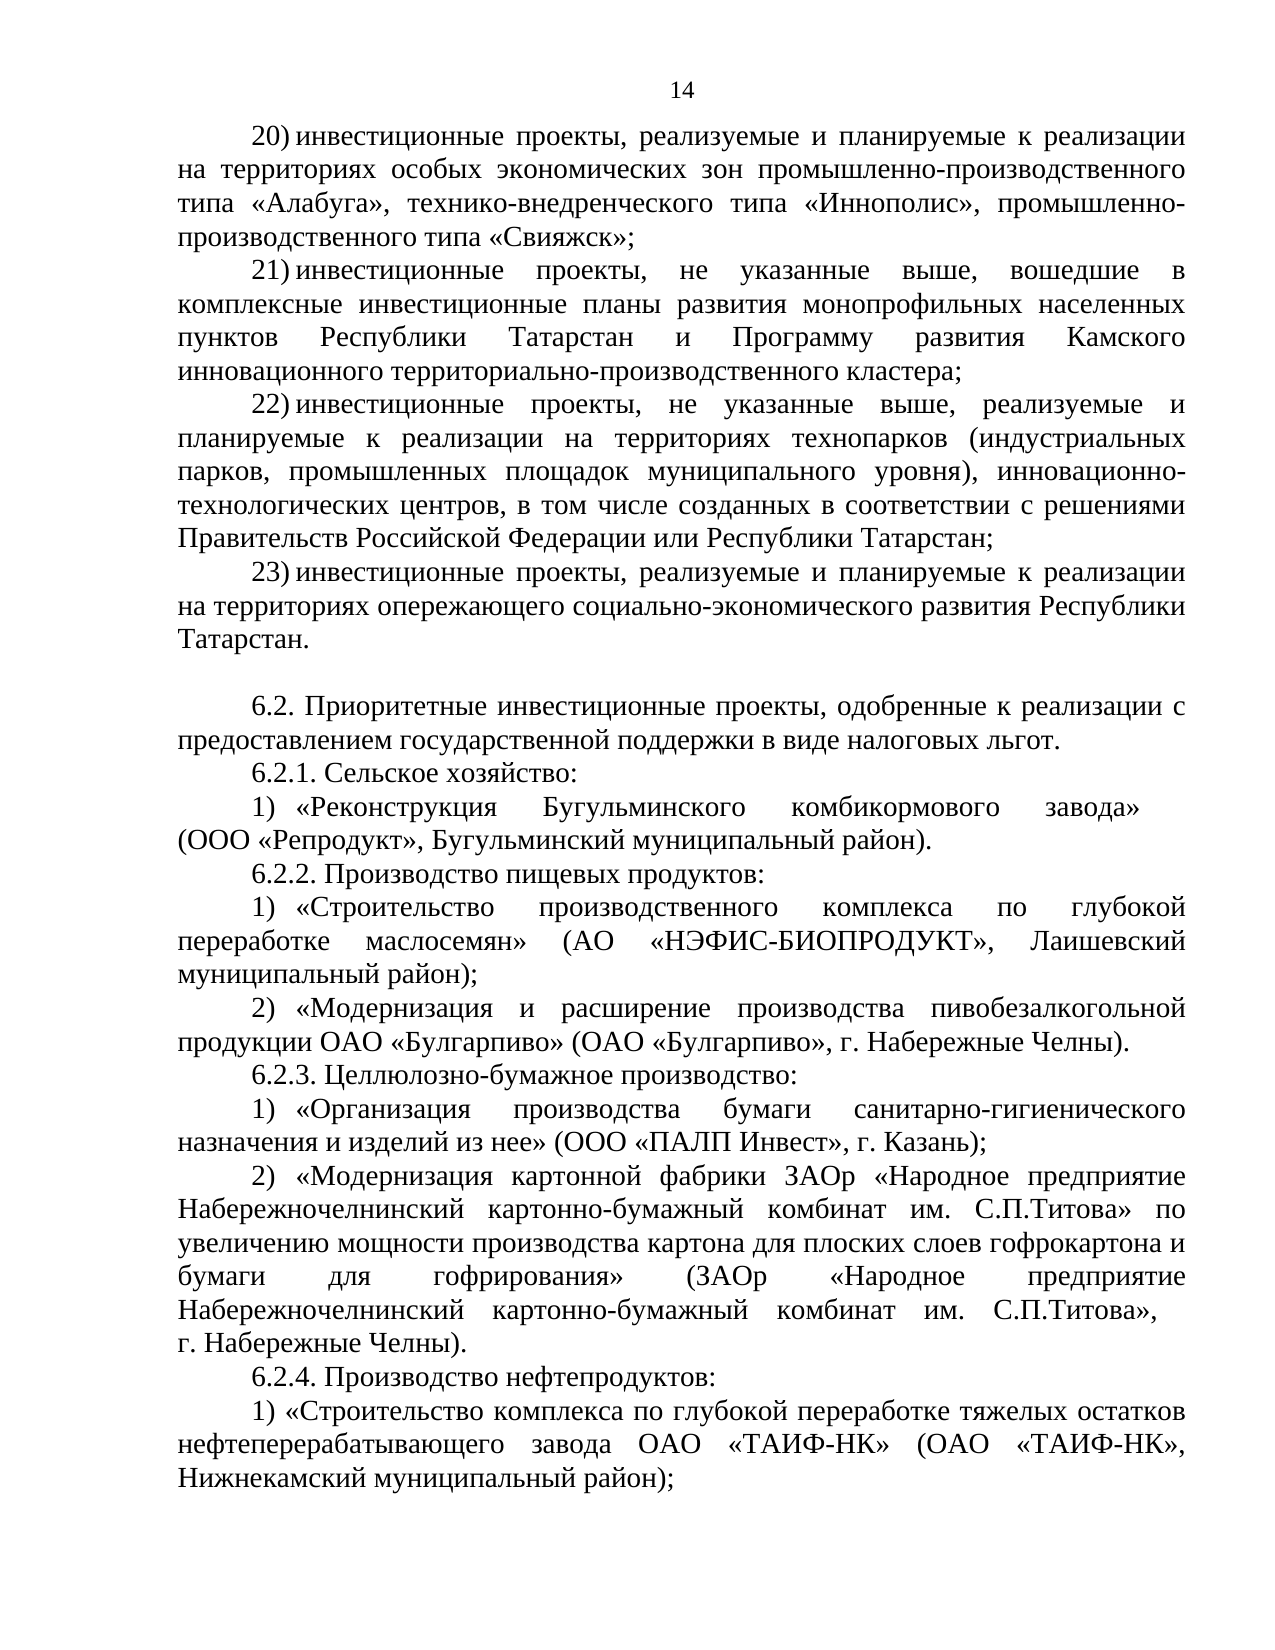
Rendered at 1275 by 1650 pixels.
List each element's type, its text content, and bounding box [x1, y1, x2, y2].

text 6.2.4. Производство нефтепродуктов: [177, 1359, 1186, 1393]
list «Модернизация картонной фабрики ЗАОр «Народное предприятие Набережночелнинский картонно-бумажный комбинат им. С.П.Титова» по увеличению мощности производства картона для плоских слоев гофрокартона и бумаги для гофрирования» (ЗАОр «Народное предприятие Набережночелнинский картонно-бумажный комбинат им. С.П.Титова», г. Набережные Челны). [177, 1158, 1186, 1359]
list инвестиционные проекты, реализуемые и планируемые к реализации на территориях особых экономических зон промышленно-производственного типа «Алабуга», технико-внедренческого типа «Иннополис», промышленно-производственного типа «Свияжск»; [177, 118, 1186, 252]
list «Организация производства бумаги санитарно-гигиенического назначения и изделий из нее» (ООО «ПАЛП Инвест», г. Казань); [177, 1091, 1186, 1158]
text 6.2. Приоритетные инвестиционные проекты, одобренные к реализации с предоставлением государственной поддержки в виде налоговых льгот. [177, 688, 1186, 755]
text 6.2.3. Целлюлозно-бумажное производство: [177, 1057, 1186, 1091]
text 1) «Строительство комплекса по глубокой переработке тяжелых остатков нефтеперерабатывающего завода ОАО «ТАИФ-НК» (ОАО «ТАИФ-НК», Нижнекамский муниципальный район); [177, 1393, 1186, 1493]
list инвестиционные проекты, не указанные выше, реализуемые и планируемые к реализации на территориях технопарков (индустриальных парков, промышленных площадок муниципального уровня), инновационно-технологических центров, в том числе созданных в соответствии с решениями Правительств Российской Федерации или Республики Татарстан; [177, 386, 1186, 554]
list «Строительство производственного комплекса по глубокой переработке маслосемян» (АО «НЭФИС-БИОПРОДУКТ», Лаишевский муниципальный район); [177, 889, 1186, 990]
text 6.2.1. Сельское хозяйство: [177, 755, 1186, 789]
text 6.2.2. Производство пищевых продуктов: [177, 856, 1186, 889]
list «Реконструкция Бугульминского комбикормового завода» (ООО «Репродукт», Бугульминский муниципальный район). [177, 789, 1186, 856]
list «Модернизация и расширение производства пивобезалкогольной продукции ОАО «Булгарпиво» (ОАО «Булгарпиво», г. Набережные Челны). [177, 990, 1186, 1057]
list инвестиционные проекты, не указанные выше, вошедшие в комплексные инвестиционные планы развития монопрофильных населенных пунктов Республики Татарстан и Программу развития Камского инновационного территориально-производственного кластера; [177, 252, 1186, 386]
list инвестиционные проекты, реализуемые и планируемые к реализации на территориях опережающего социально-экономического развития Республики Татарстан. [177, 554, 1186, 655]
